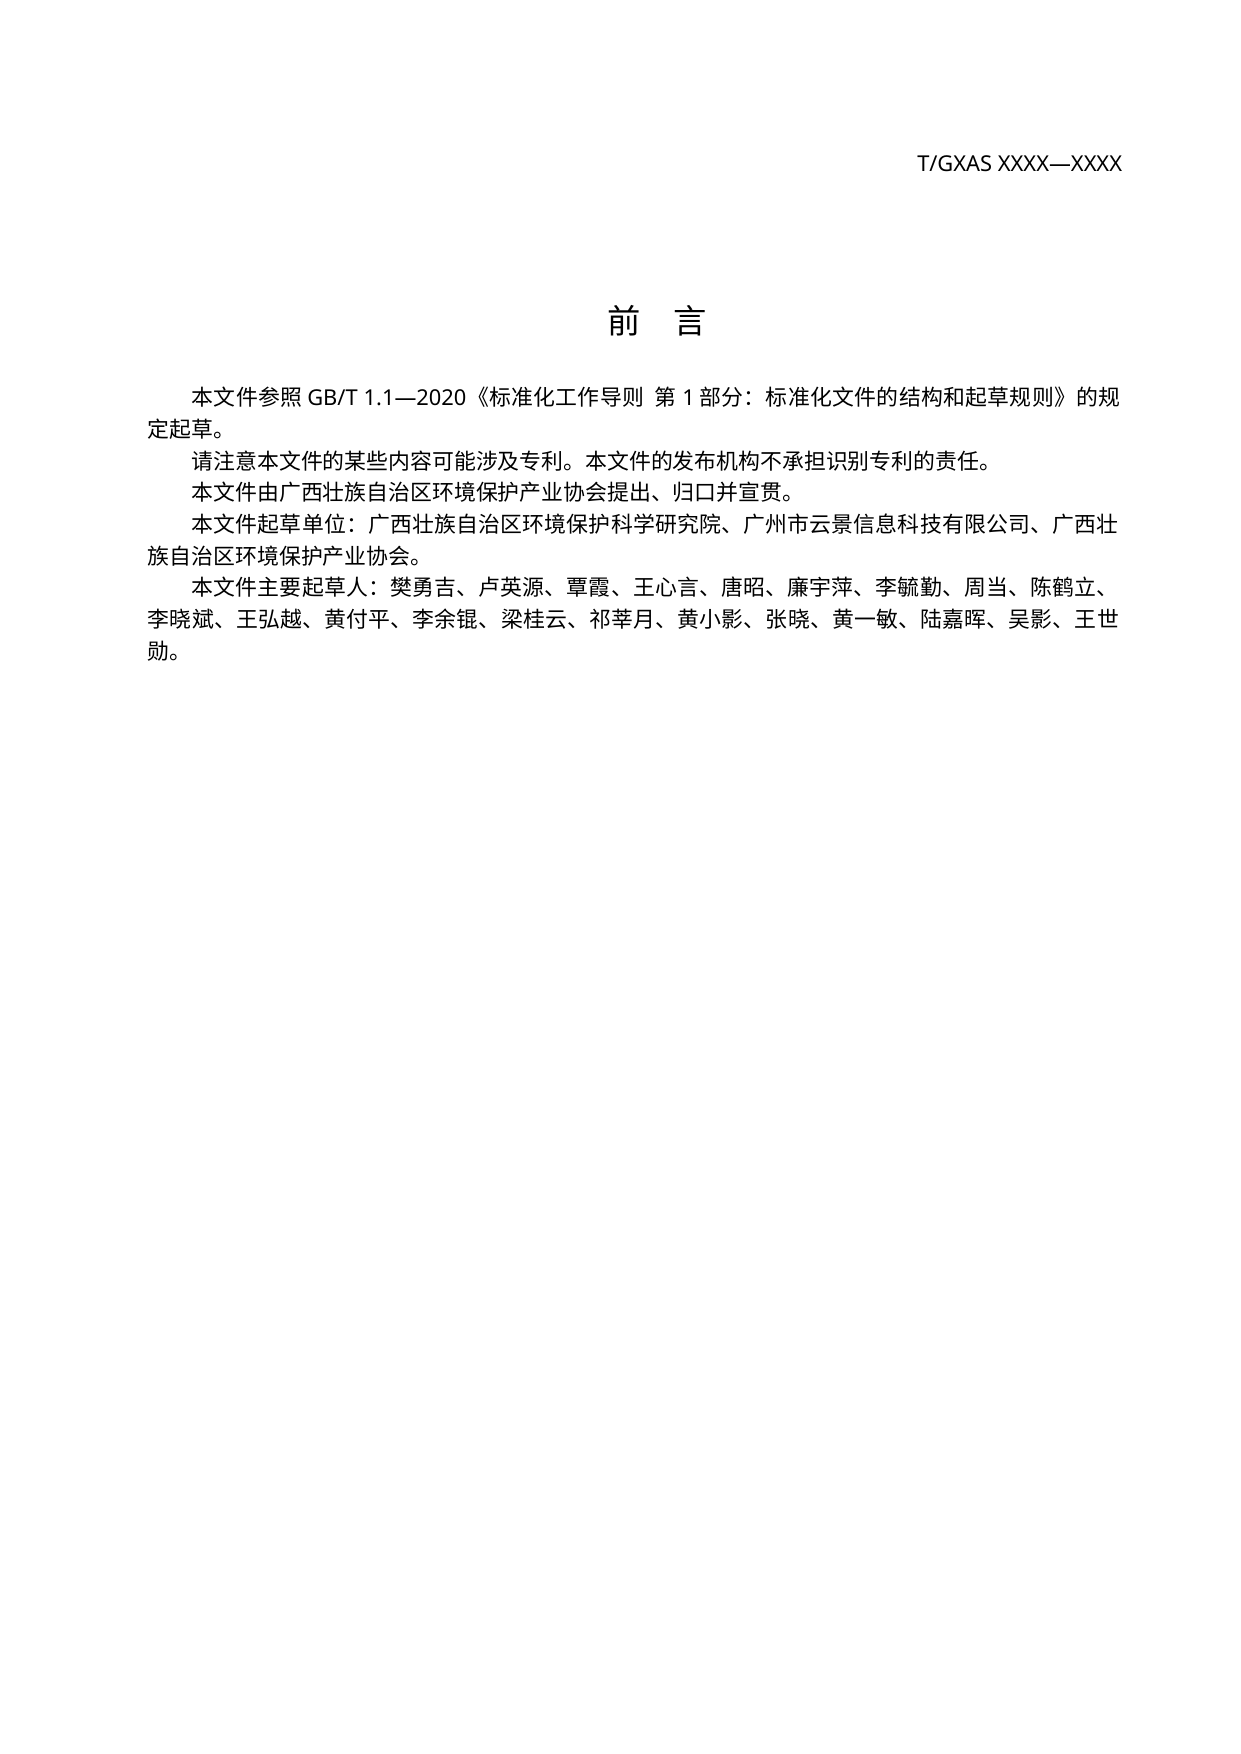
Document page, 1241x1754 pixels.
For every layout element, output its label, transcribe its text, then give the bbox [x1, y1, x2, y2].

text 本文件主要起草人：樊勇吉、卢英源、覃霞、王心言、唐昭、廉宇萍、李毓勤、周当、陈鹤立、李晓斌、王弘越、黄付平、李余锟、梁桂云、祁莘月、黄小影、张晓、黄一敏、陆嘉晖、吴影、王世勋。 [148, 570, 1122, 665]
text 请注意本文件的某些内容可能涉及专利。本文件的发布机构不承担识别专利的责任。 [148, 444, 1122, 475]
text 本文件由广西壮族自治区环境保护产业协会提出、归口并宣贯。 [148, 475, 1122, 507]
text 本文件起草单位：广西壮族自治区环境保护科学研究院、广州市云景信息科技有限公司、广西壮族自治区环境保护产业协会。 [148, 507, 1122, 570]
text 本文件参照GB/T 1.1—2020《标准化工作导则 第1部分：标准化文件的结构和起草规则》的规定起草。 [148, 380, 1122, 444]
text 前言 [148, 294, 1122, 343]
